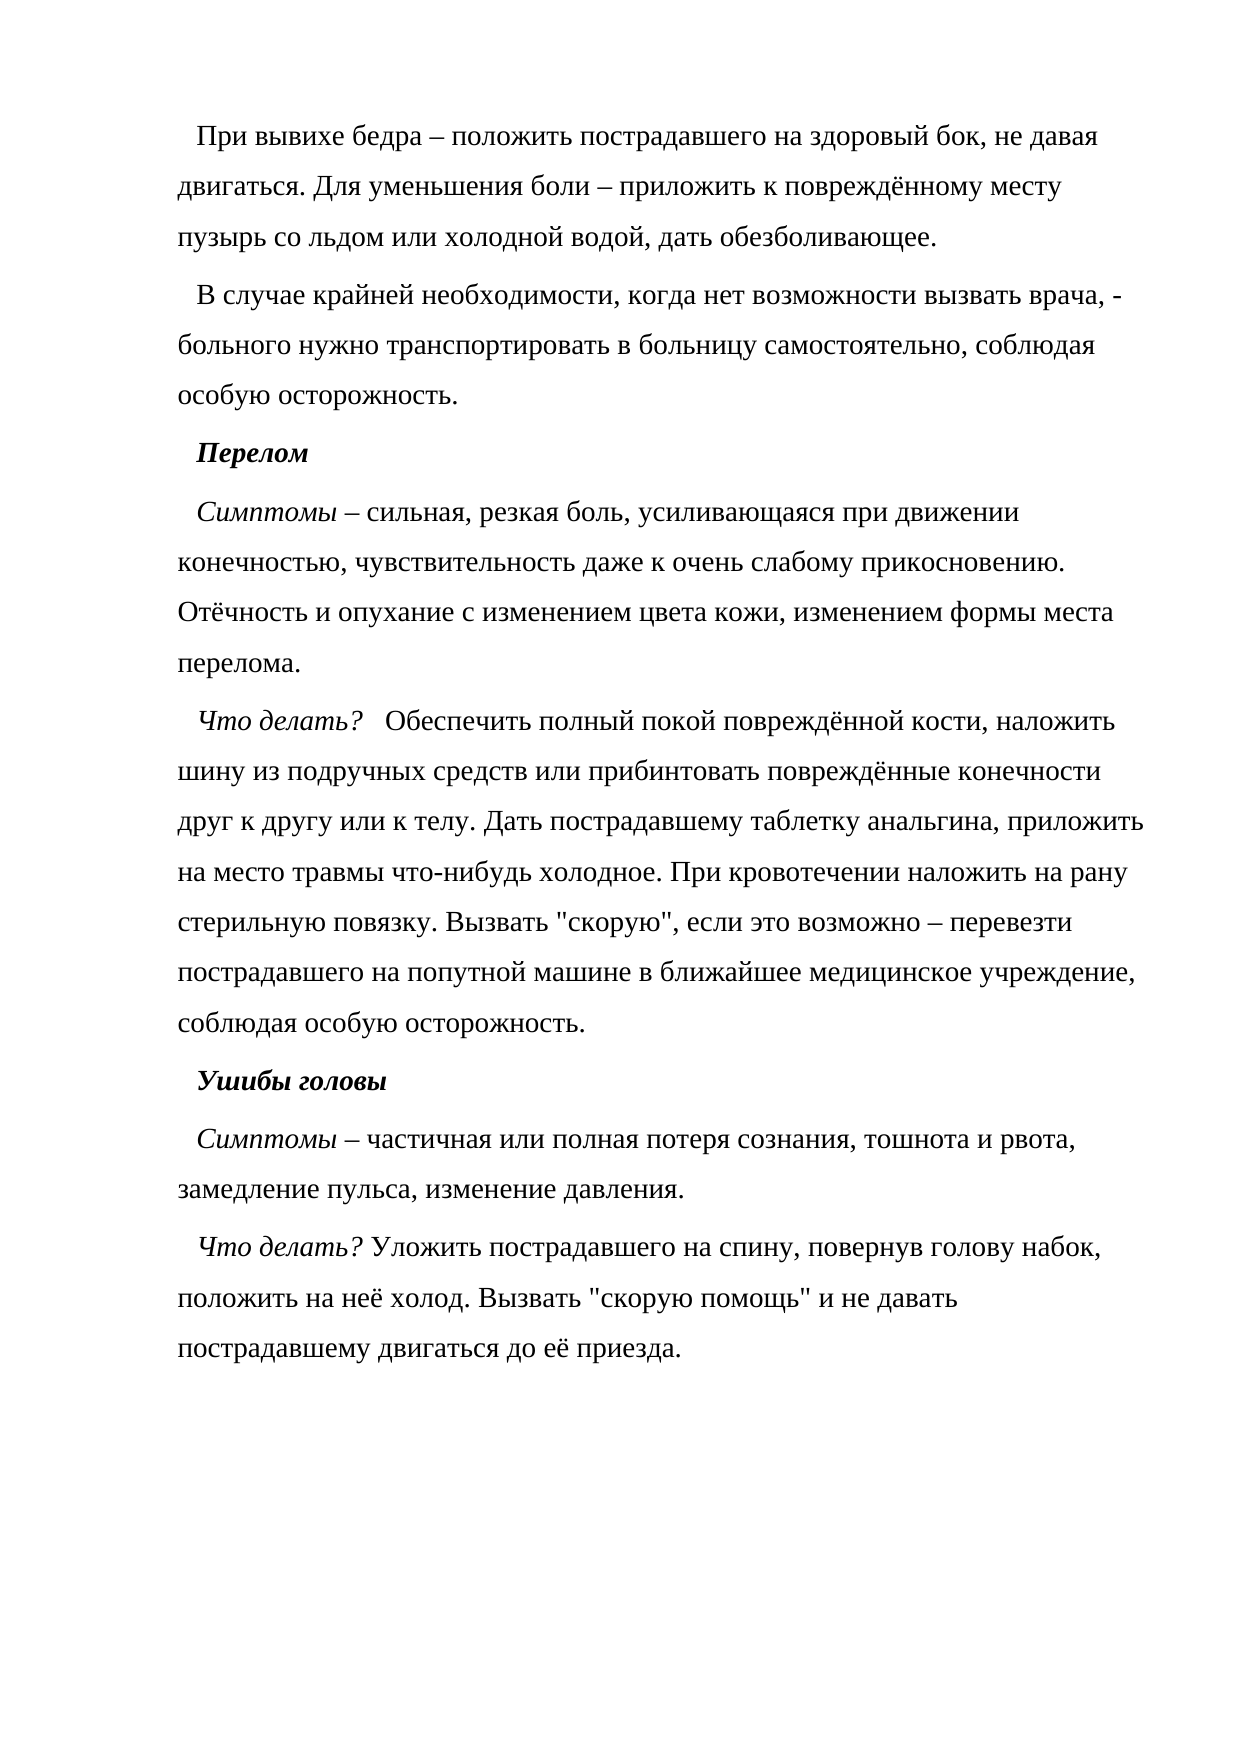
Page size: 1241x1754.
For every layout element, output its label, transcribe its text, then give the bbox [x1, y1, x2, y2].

text При вывихе бедра – положить пострадавшего на здоровый бок, не давая двигаться. Для уменьшения боли – приложить к повреждённому месту пузырь со льдом или холодной водой, дать обезболивающее. [177, 118, 1152, 252]
text Перелом [177, 436, 1152, 469]
text Симптомы – сильная, резкая боль, усиливающаяся при движении конечностью, чувствительность даже к очень слабому прикосновению. Отёчность и опухание с изменением цвета кожи, изменением формы места перелома. [177, 494, 1152, 678]
text Ушибы головы [177, 1063, 1152, 1096]
text Что делать? Обеспечить полный покой повреждённой кости, наложить шину из подручных средств или прибинтовать повреждённые конечности друг к другу или к телу. Дать пострадавшему таблетку анальгина, приложить на место травмы что-нибудь холодное. При кровотечении наложить на рану стерильную повязку. Вызвать "скорую", если это возможно – перевезти пострадавшего на попутной машине в ближайшее медицинское учреждение, соблюдая особую осторожность. [177, 703, 1152, 1038]
text Симптомы – частичная или полная потеря сознания, тошнота и рвота, замедление пульса, изменение давления. [177, 1121, 1152, 1205]
text Что делать? Уложить пострадавшего на спину, повернув голову набок, положить на неё холод. Вызвать "скорую помощь" и не давать пострадавшему двигаться до её приезда. [177, 1229, 1152, 1363]
text В случае крайней необходимости, когда нет возможности вызвать врача, - больного нужно транспортировать в больницу самостоятельно, соблюдая особую осторожность. [177, 277, 1152, 411]
